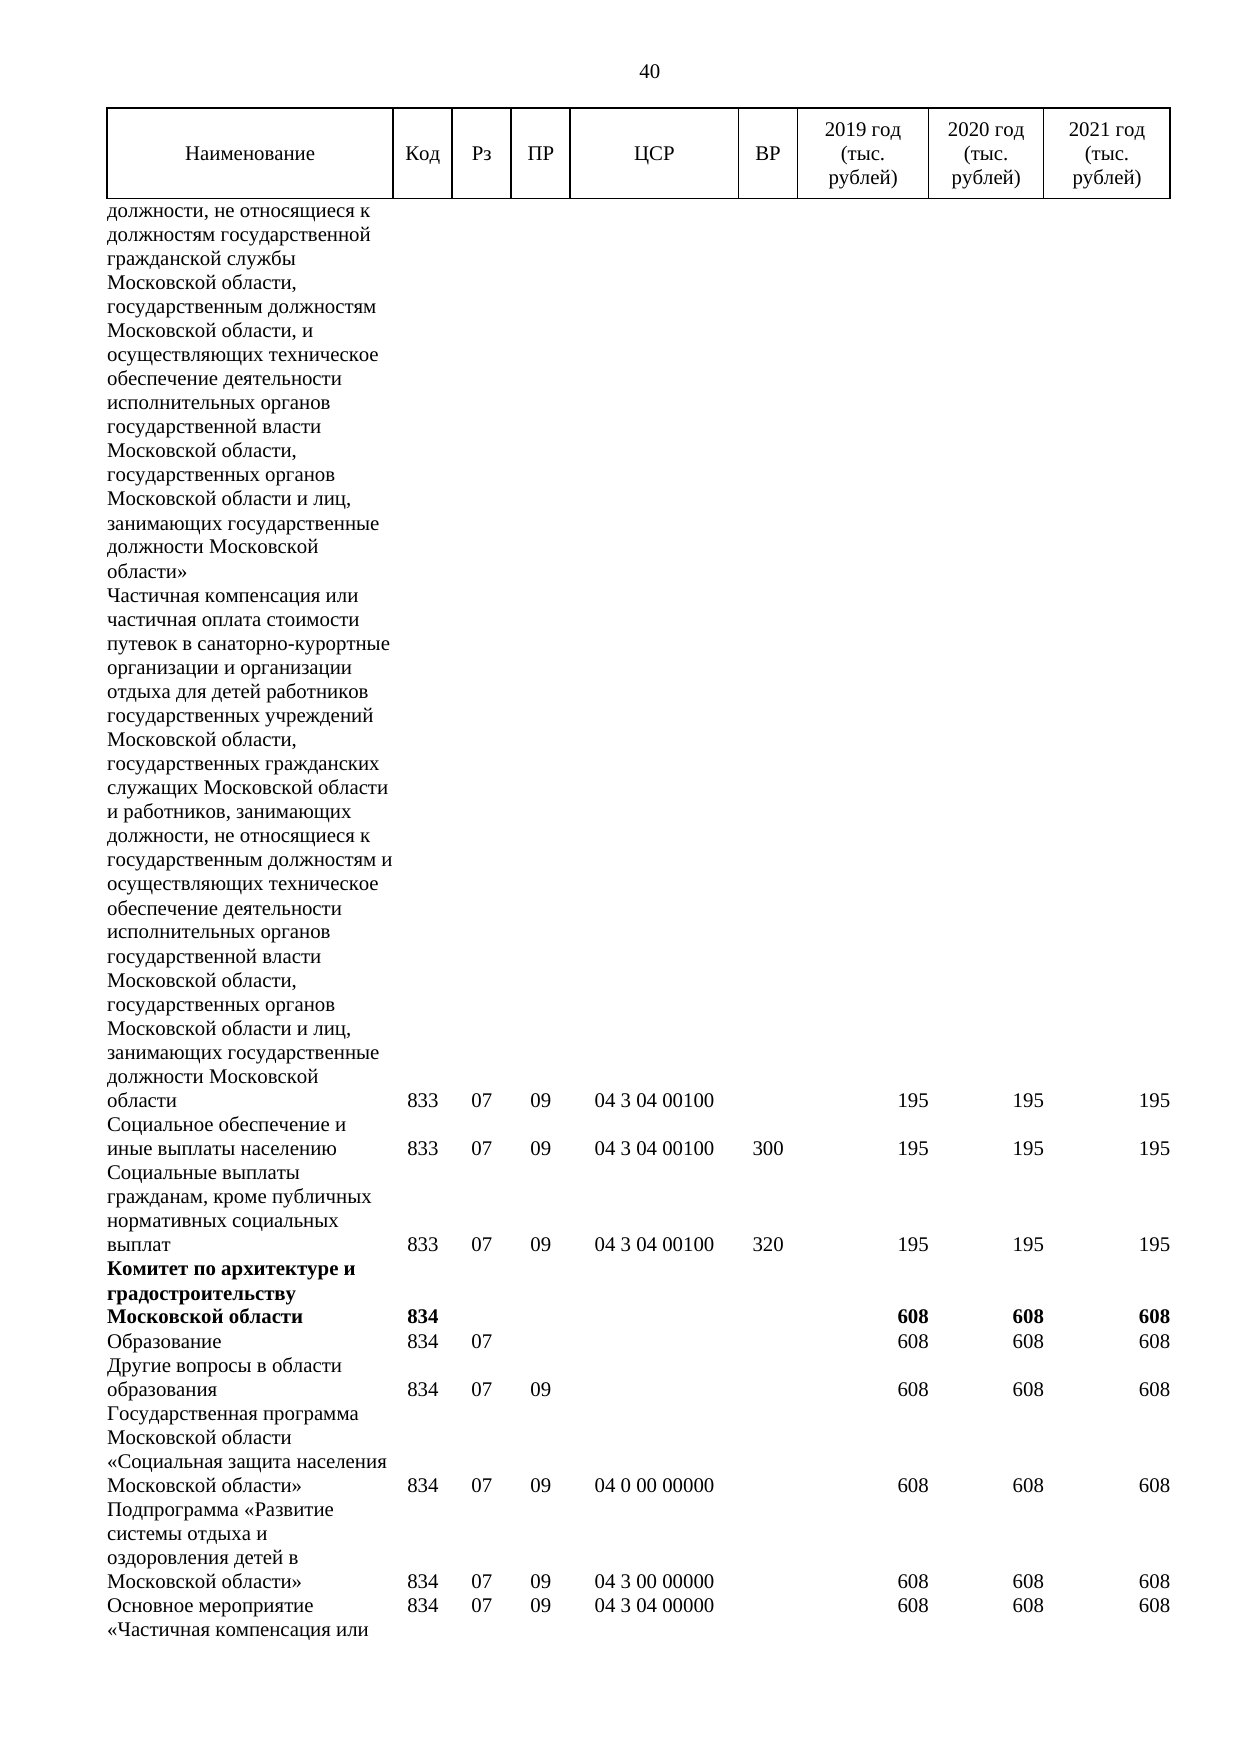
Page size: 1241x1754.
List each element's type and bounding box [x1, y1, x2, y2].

table_header [453, 109, 510, 198]
table_header [394, 109, 451, 198]
table_header [929, 109, 1043, 198]
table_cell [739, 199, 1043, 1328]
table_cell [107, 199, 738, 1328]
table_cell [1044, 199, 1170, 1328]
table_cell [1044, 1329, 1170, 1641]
table_header [512, 109, 569, 198]
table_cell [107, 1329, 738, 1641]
table_header [739, 109, 797, 198]
table_header [108, 109, 392, 198]
table_header [798, 109, 928, 198]
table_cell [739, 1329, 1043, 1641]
table_header [571, 109, 738, 198]
table_header [1044, 109, 1169, 198]
